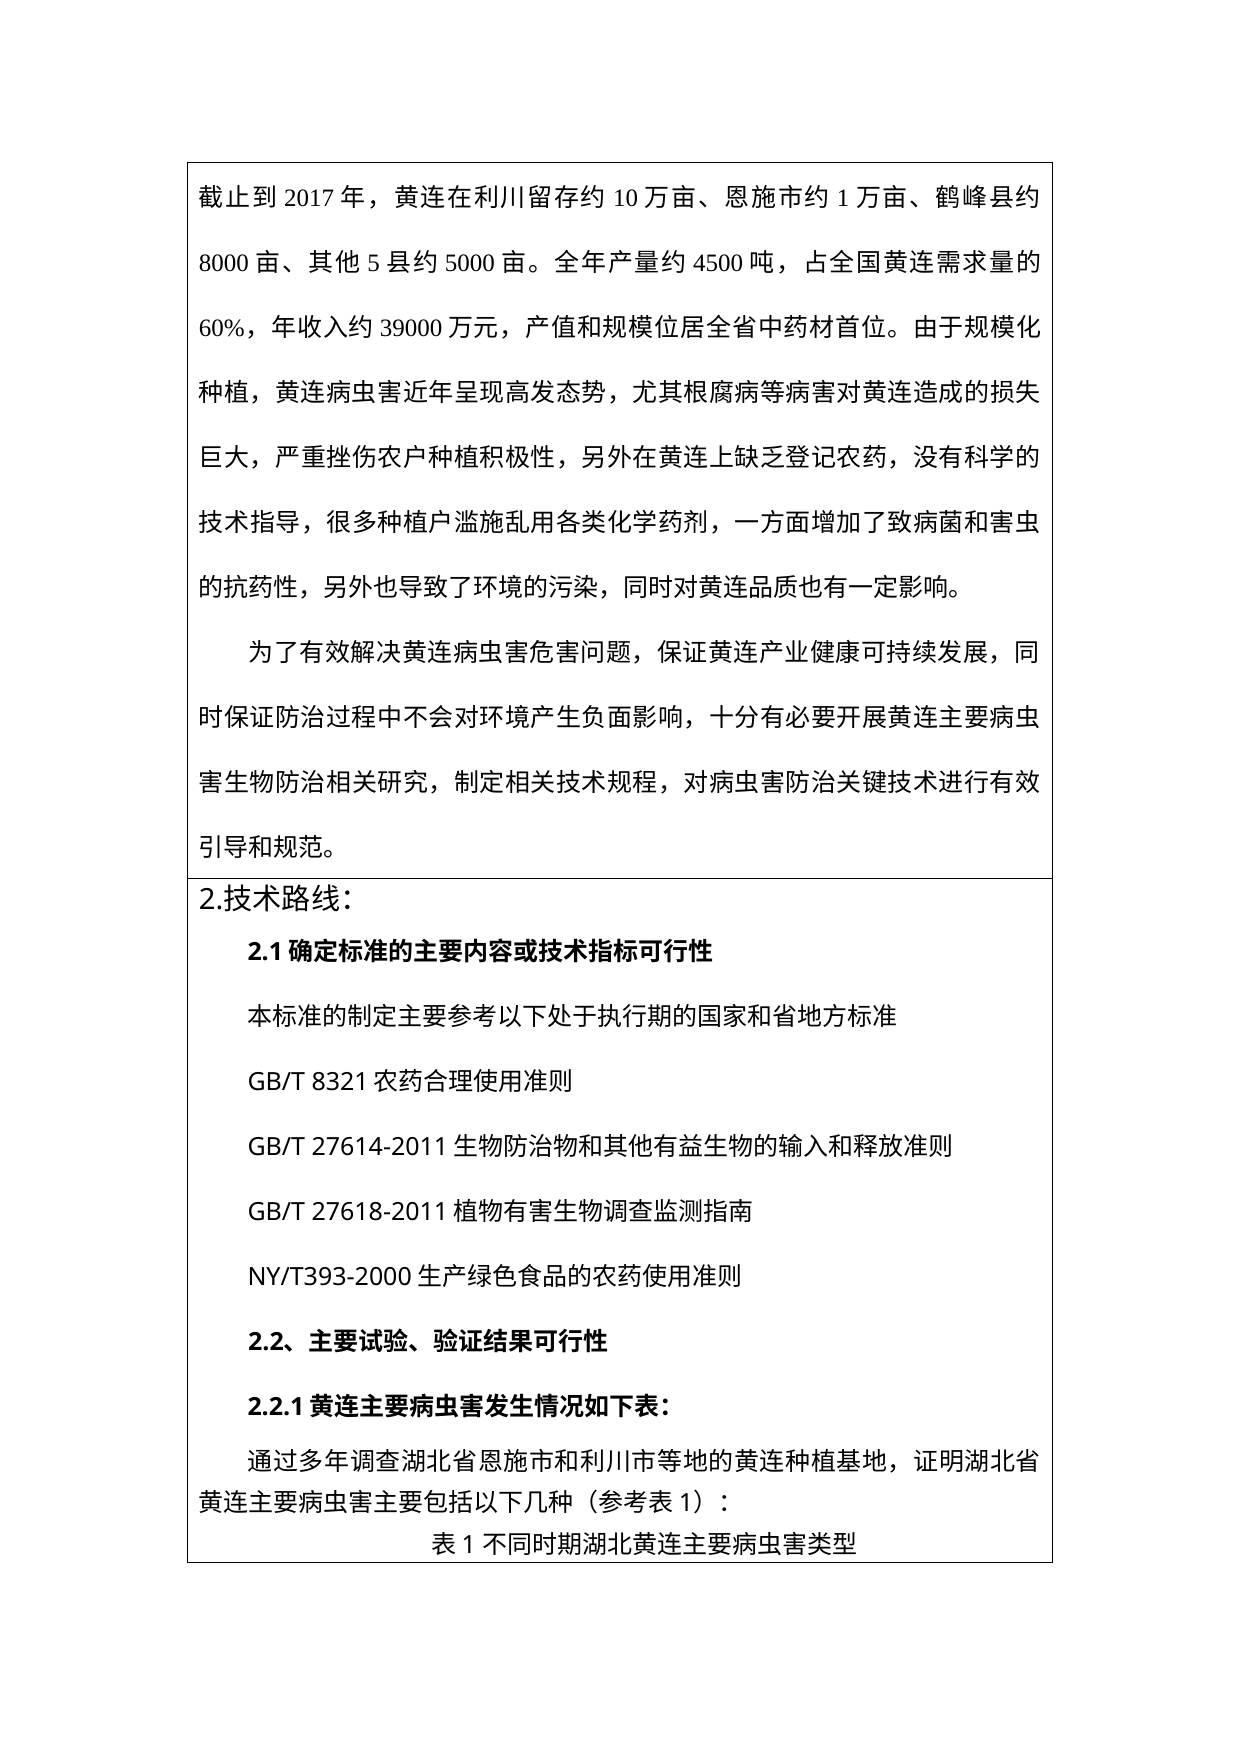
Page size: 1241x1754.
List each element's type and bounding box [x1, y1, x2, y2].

table_cell [188, 879, 1052, 1562]
table_cell [188, 163, 1052, 878]
